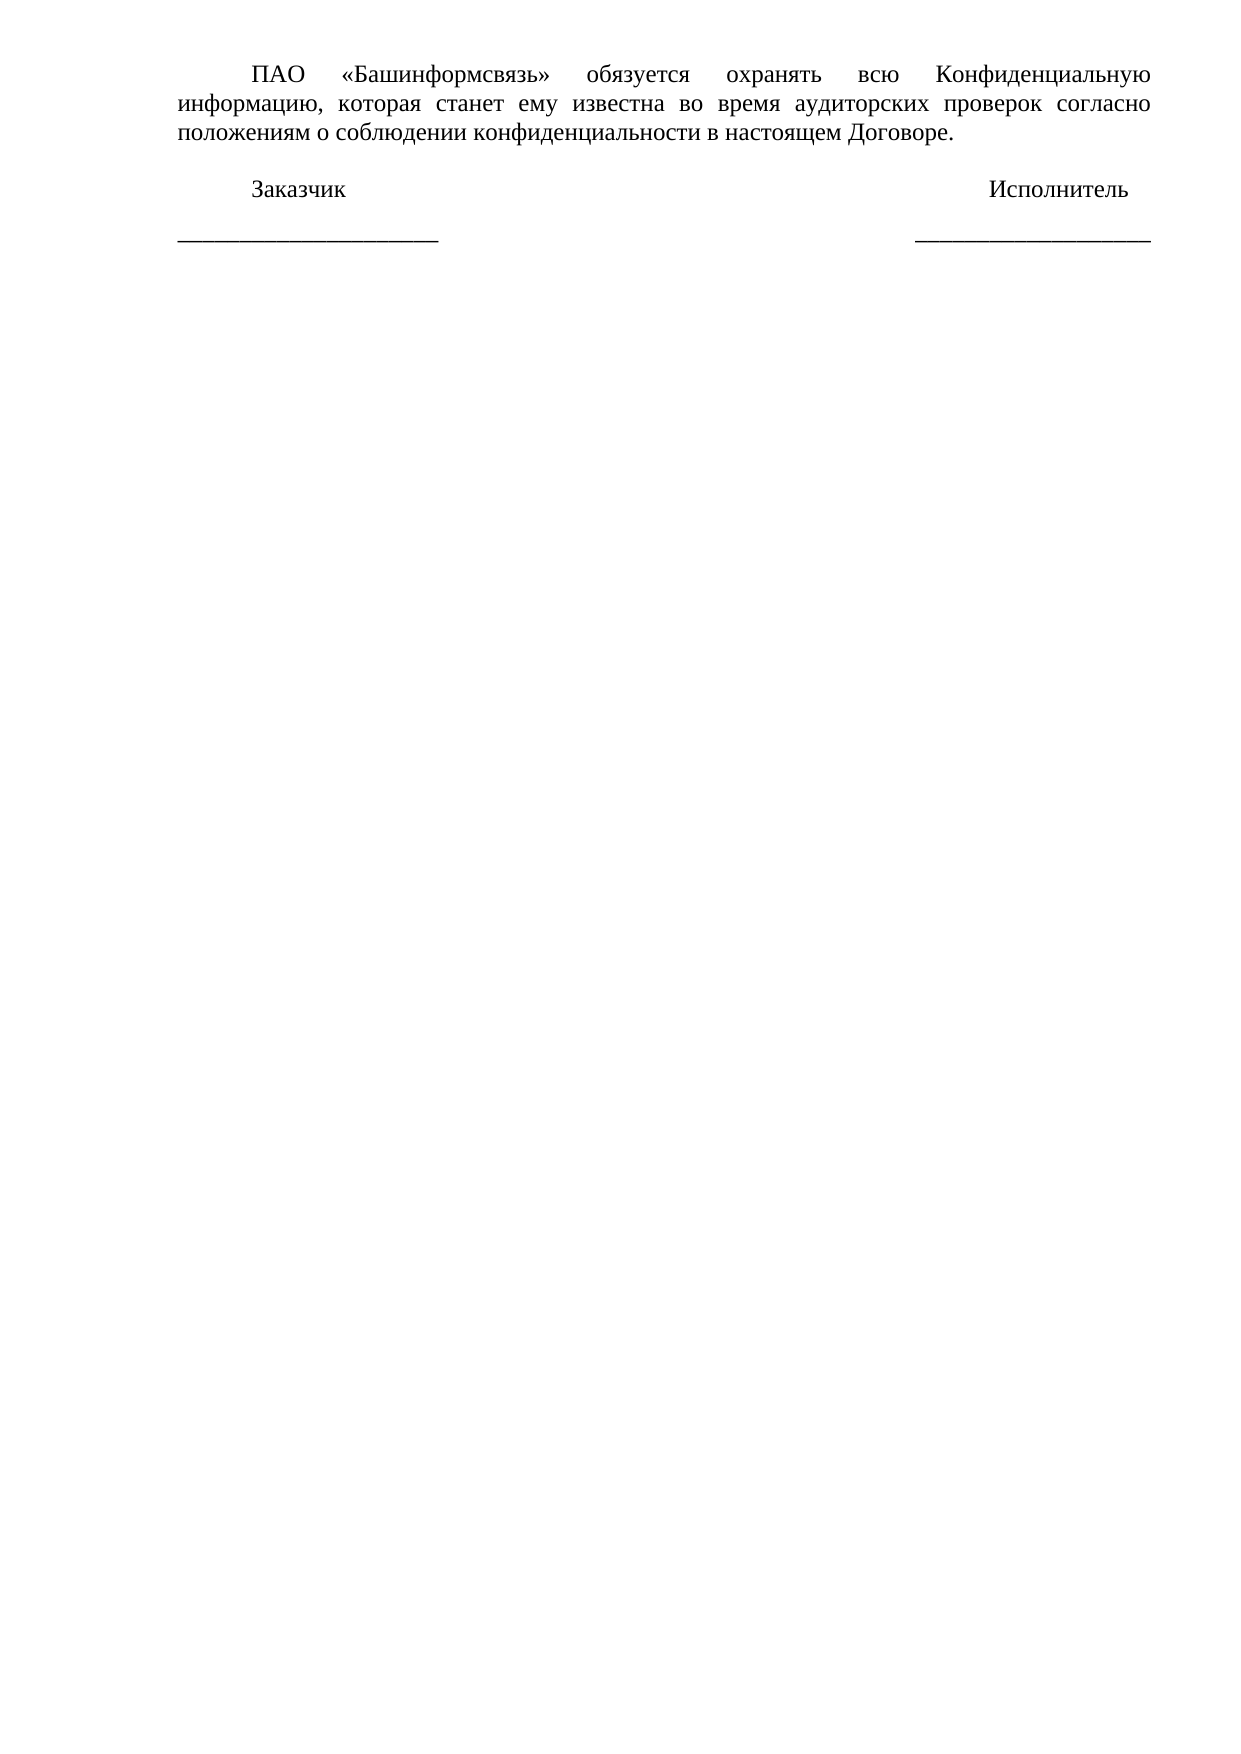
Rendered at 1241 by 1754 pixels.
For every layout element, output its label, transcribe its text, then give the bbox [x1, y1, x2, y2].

text ПАО «Башинформсвязь» обязуется охранять всю Конфиденциальную информацию, которая станет ему известна во время аудиторских проверок согласно положениям о соблюдении конфиденциальности в настоящем Договоре. [177, 59, 1152, 145]
text Заказчик Исполнитель [177, 174, 1152, 203]
text _____________________ ___________________ [177, 215, 1152, 246]
